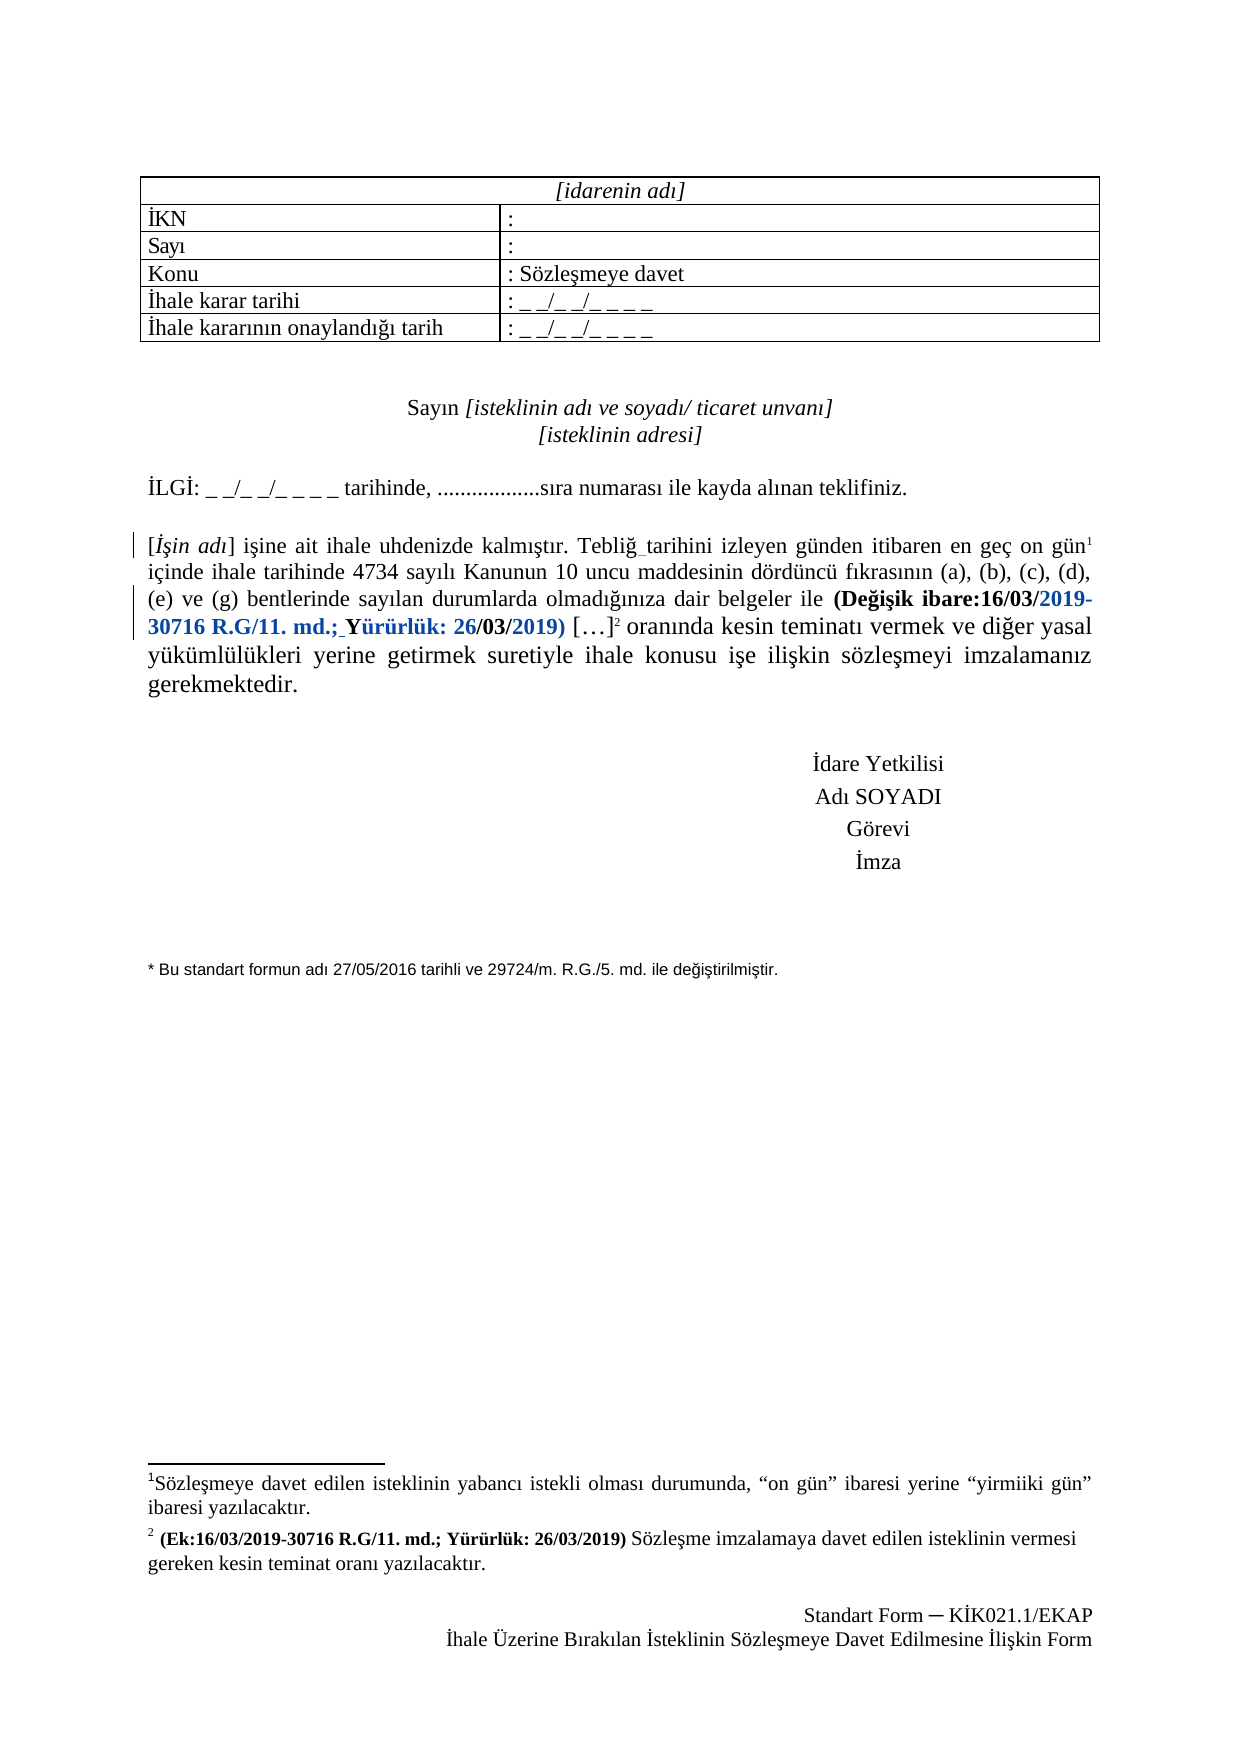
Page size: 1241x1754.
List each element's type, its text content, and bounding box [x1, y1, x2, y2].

text İmza [590, 848, 1093, 874]
table_cell Sayı [141, 232, 499, 258]
table_cell İKN [141, 205, 499, 231]
table_cell İhale kararının onaylandığı tarih [141, 314, 499, 341]
table_cell : [501, 205, 1099, 231]
text Görevi [590, 815, 1093, 842]
table_cell Konu [141, 260, 499, 286]
text Adı SOYADI [590, 783, 1093, 809]
table_cell : Sözleşmeye davet [501, 260, 1099, 286]
text * Bu standart formun adı 27/05/2016 tarihli ve 29724/m. R.G./5. md. ile değiştirilmiştir. [148, 959, 1093, 979]
table_cell : [501, 232, 1099, 258]
text [İşin adı] işine ait ihale uhdenizde kalmıştır. Tebliğtarihini izleyen günden itibaren en geç on gün içinde ihale tarihinde 4734 sayılı Kanunun 10 uncu maddesinin dördüncü fıkrasının (a), (b), (c), (d), (e) ve (g) bentlerinde sayılan durumlarda olmadığınıza dair belgeler ile (Değişik ibare:16/03/2019-30716 R.G/11. md.;Yürürlük: 26/03/2019) […] oranında kesin teminatı vermek ve diğer yasal yükümlülükleri yerine getirmek suretiyle ihale konusu işe ilişkin sözleşmeyi imzalamanız gerekmektedir. [148, 532, 1093, 697]
table_header [idarenin adı] [141, 178, 1099, 204]
text İdare Yetkilisi [590, 750, 1093, 776]
text Sayın [isteklinin adı ve soyadı/ ticaret unvanı] [148, 394, 1093, 421]
table_cell İhale karar tarihi [141, 287, 499, 313]
text [isteklinin adresi] [148, 421, 1093, 447]
table_cell : _ _/_ _/_ _ _ _ [501, 314, 1099, 341]
table_cell : _ _/_ _/_ _ _ _ [501, 287, 1099, 313]
text İLGİ: _ _/_ _/_ _ _ _ tarihinde, ..................sıra numarası ile kayda alınan teklifiniz. [148, 473, 1093, 500]
